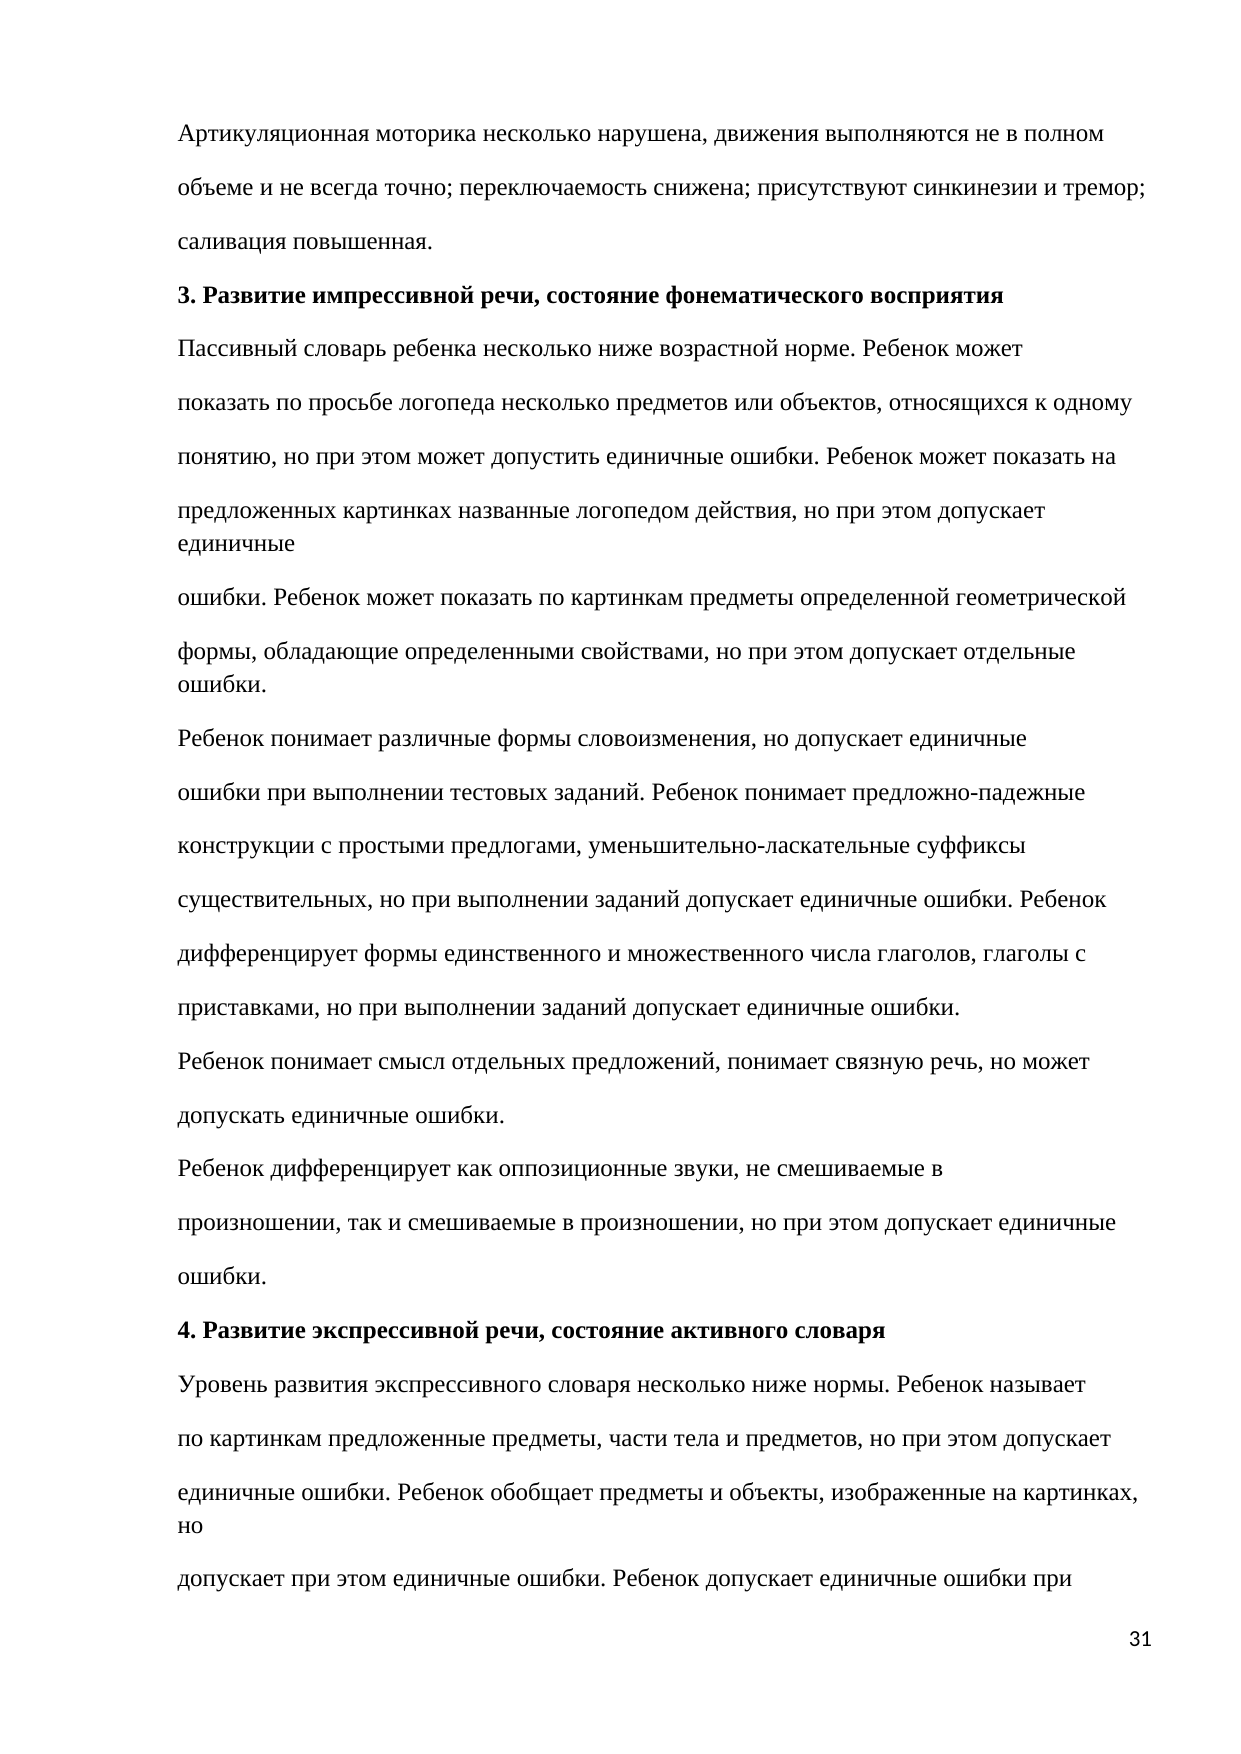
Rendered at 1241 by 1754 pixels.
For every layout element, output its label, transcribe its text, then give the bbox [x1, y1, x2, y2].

text приставками, но при выполнении заданий допускает единичные ошибки. [177, 992, 1152, 1021]
text допускает при этом единичные ошибки. Ребенок допускает единичные ошибки при [177, 1563, 1152, 1592]
text произношении, так и смешиваемые в произношении, но при этом допускает единичные [177, 1207, 1152, 1236]
text 3. Развитие импрессивной речи, состояние фонематического восприятия [177, 280, 1152, 308]
text по картинкам предложенные предметы, части тела и предметов, но при этом допускает [177, 1423, 1152, 1452]
text ошибки. [177, 1261, 1152, 1290]
text предложенных картинках названные логопедом действия, но при этом допускает единичные [177, 495, 1152, 557]
text единичные ошибки. Ребенок обобщает предметы и объекты, изображенные на картинках, но [177, 1477, 1152, 1538]
text дифференцирует формы единственного и множественного числа глаголов, глаголы с [177, 938, 1152, 967]
text Ребенок понимает смысл отдельных предложений, понимает связную речь, но может [177, 1046, 1152, 1074]
text Уровень развития экспрессивного словаря несколько ниже нормы. Ребенок называет [177, 1369, 1152, 1398]
text объеме и не всегда точно; переключаемость снижена; присутствуют синкинезии и тремор; [177, 172, 1152, 201]
text допускать единичные ошибки. [177, 1100, 1152, 1128]
text Пассивный словарь ребенка несколько ниже возрастной норме. Ребенок может [177, 333, 1152, 362]
text конструкции с простыми предлогами, уменьшительно-ласкательные суффиксы [177, 830, 1152, 859]
text Артикуляционная моторика несколько нарушена, движения выполняются не в полном [177, 118, 1152, 147]
text ошибки. Ребенок может показать по картинкам предметы определенной геометрической [177, 582, 1152, 611]
text показать по просьбе логопеда несколько предметов или объектов, относящихся к одному [177, 387, 1152, 416]
text Ребенок понимает различные формы словоизменения, но допускает единичные [177, 723, 1152, 751]
text 4. Развитие экспрессивной речи, состояние активного словаря [177, 1315, 1152, 1344]
text понятию, но при этом может допустить единичные ошибки. Ребенок может показать на [177, 441, 1152, 470]
text саливация повышенная. [177, 226, 1152, 254]
text существительных, но при выполнении заданий допускает единичные ошибки. Ребенок [177, 884, 1152, 913]
text Ребенок дифференцирует как оппозиционные звуки, не смешиваемые в [177, 1153, 1152, 1182]
text формы, обладающие определенными свойствами, но при этом допускает отдельные ошибки. [177, 636, 1152, 698]
text ошибки при выполнении тестовых заданий. Ребенок понимает предложно-падежные [177, 777, 1152, 805]
